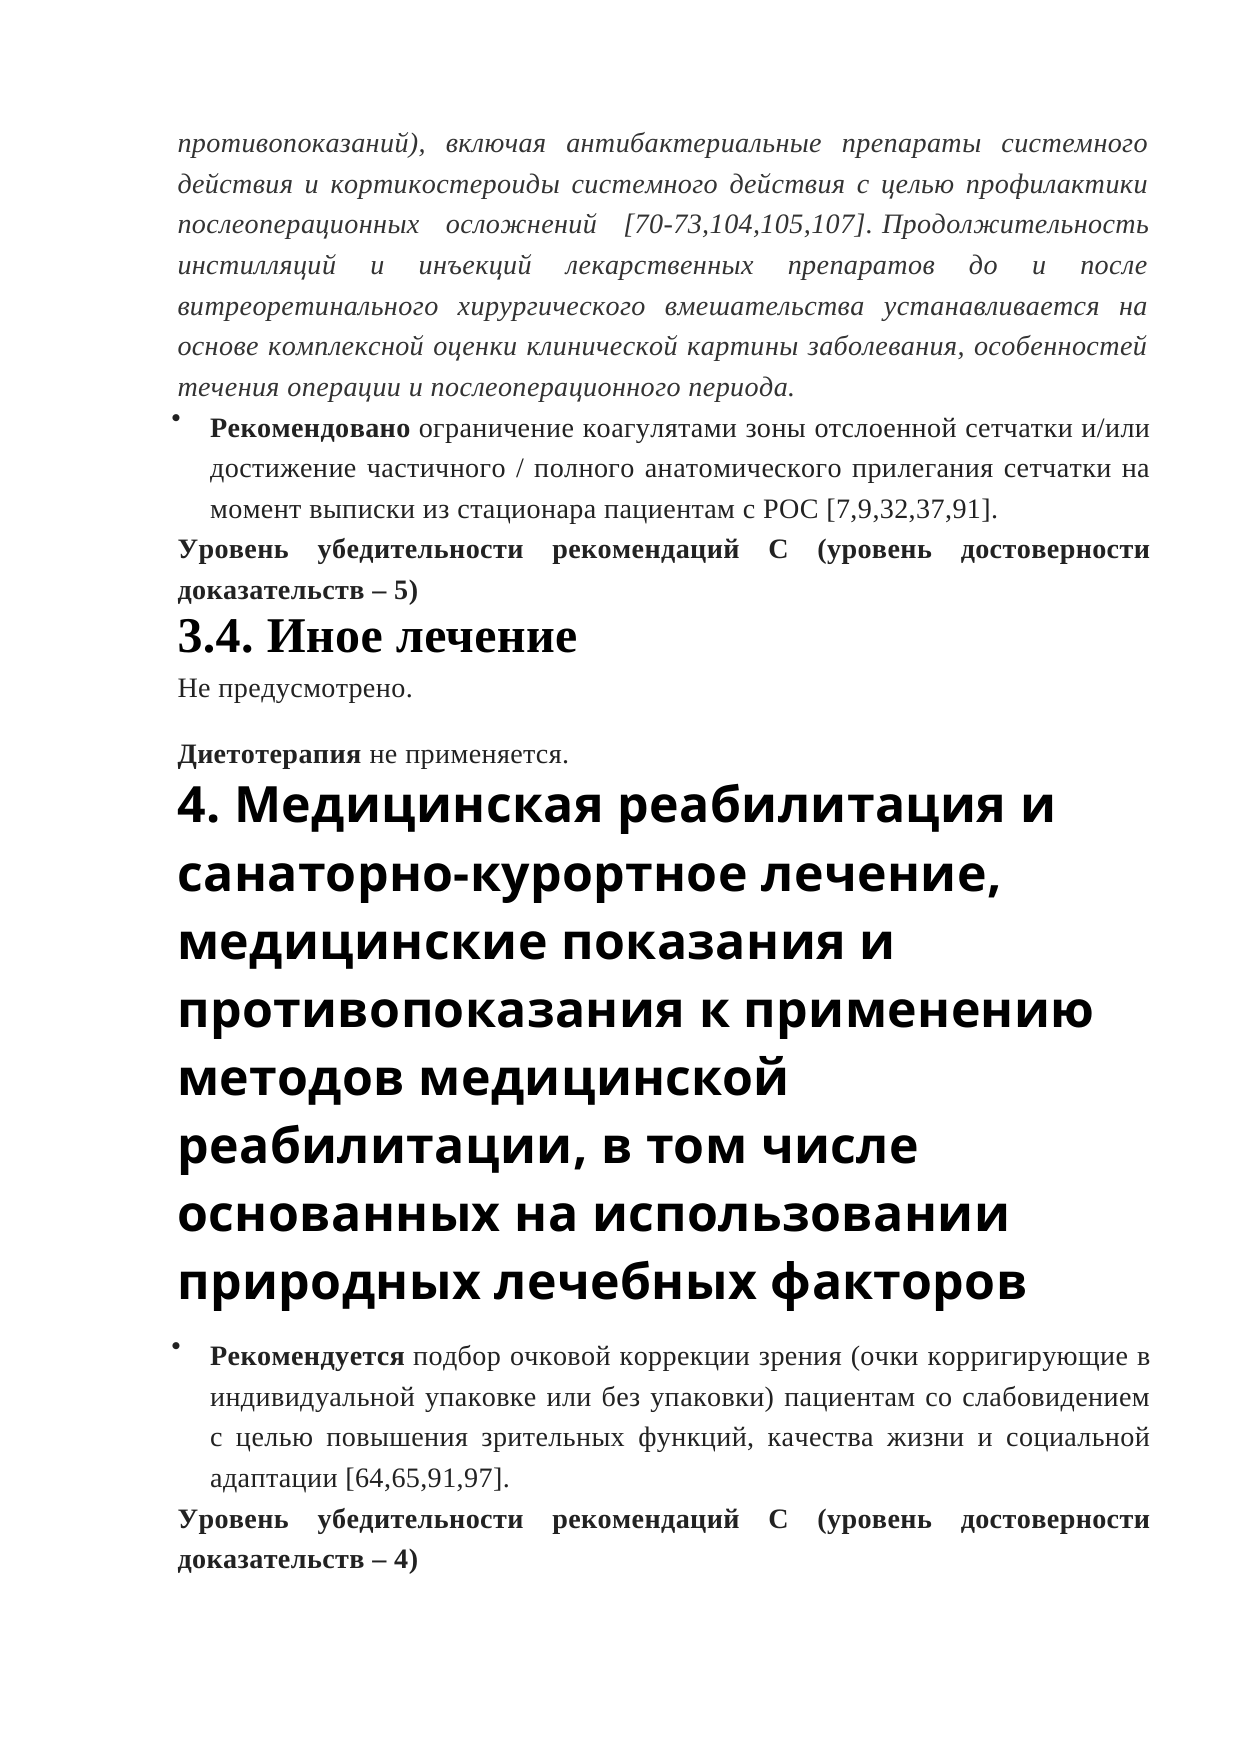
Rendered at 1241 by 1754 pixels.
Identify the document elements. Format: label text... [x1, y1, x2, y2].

list Рекомендовано ограничение коагулятами зоны отслоенной сетчатки и/или достижение частичного / полного анатомического прилегания сетчатки на момент выписки из стационара пациентам с РОС [7,9,32,37,91]. [172, 402, 1152, 524]
text Не предусмотрено. [177, 663, 1152, 704]
list Рекомендуется подбор очковой коррекции зрения (очки корригирующие в индивидуальной упаковке или без упаковки) пациентам со слабовидением с целью повышения зрительных функций, качества жизни и социальной адаптации [64,65,91,97]. [172, 1331, 1152, 1493]
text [177, 118, 1152, 402]
text 4. Медицинская реабилитация и санаторно-курортное лечение, медицинские показания и противопоказания к применению методов медицинской реабилитации, в том числе основанных на использовании природных лечебных факторов [177, 769, 1152, 1314]
text Уровень убедительности рекомендаций С (уровень достоверности доказательств – 4) [177, 1493, 1152, 1575]
text 3.4. Иное лечение [177, 606, 1152, 663]
text Уровень убедительности рекомендаций С (уровень достоверности доказательств – 5) [177, 524, 1152, 606]
text Диетотерапия не применяется. [177, 729, 1152, 769]
